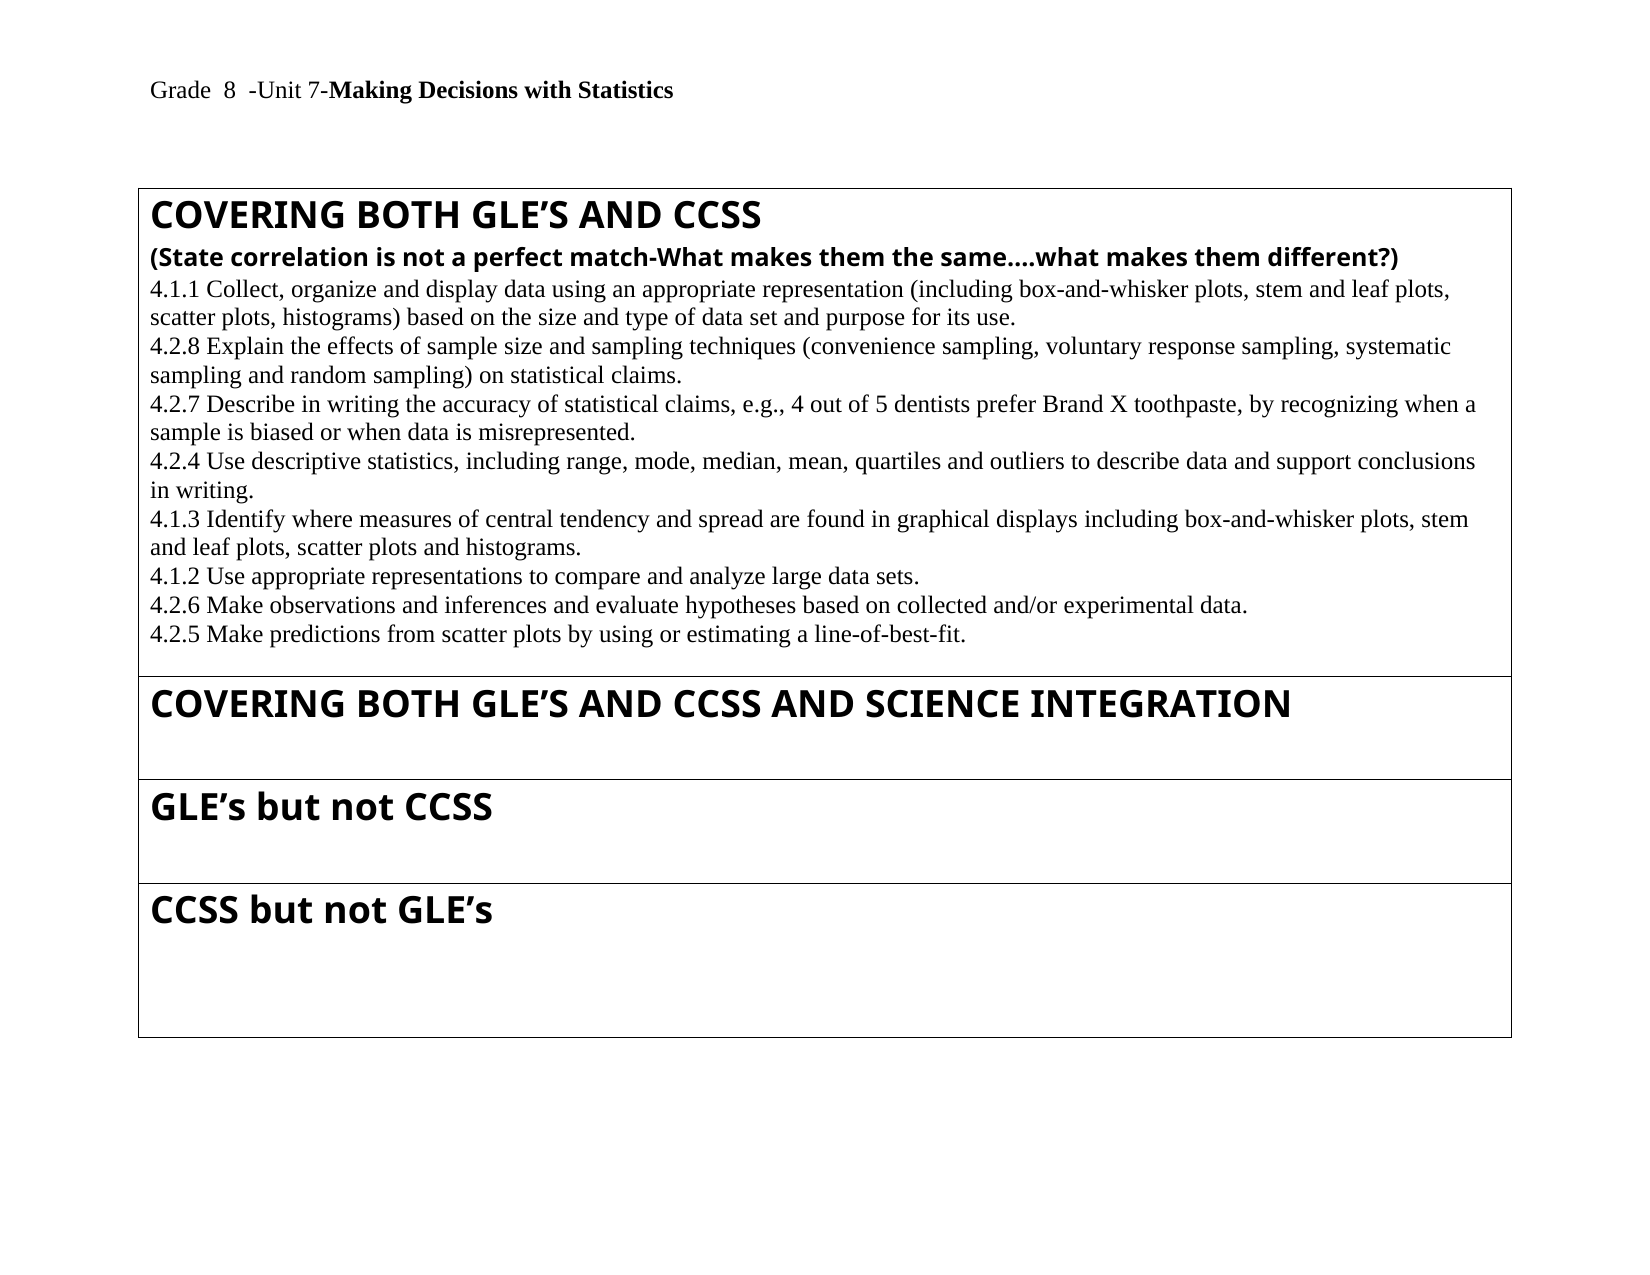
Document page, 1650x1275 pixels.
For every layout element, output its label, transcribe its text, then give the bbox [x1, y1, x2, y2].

table_cell GLE’s but not CCSS [139, 780, 1511, 882]
table_cell COVERING BOTH GLE’S AND CCSS AND SCIENCE INTEGRATION [139, 677, 1511, 779]
table_cell CCSS but not GLE’s [139, 884, 1511, 1037]
table_header COVERING BOTH GLE’S AND CCSS (State correlation is not a perfect match-What makes them the same….what makes them different?) 4.1.1 Collect, organize and display data using an appropriate representation (including box-and-whisker plots, stem and leaf plots, scatter plots, histograms) based on the size and type of data set and purpose for its use. 4.2.8 Explain the effects of sample size and sampling techniques (convenience sampling, voluntary response sampling, systematic sampling and random sampling) on statistical claims. 4.2.7 Describe in writing the accuracy of statistical claims, e.g., 4 out of 5 dentists prefer Brand X toothpaste, by recognizing when a sample is biased or when data is misrepresented. 4.2.4 Use descriptive statistics, including range, mode, median, mean, quartiles and outliers to describe data and support conclusions in writing. 4.1.3 Identify where measures of central tendency and spread are found in graphical displays including box-and-whisker plots, stem and leaf plots, scatter plots and histograms. 4.1.2 Use appropriate representations to compare and analyze large data sets. 4.2.6 Make observations and inferences and evaluate hypotheses based on collected and/or experimental data. 4.2.5 Make predictions from scatter plots by using or estimating a line-of-best-fit. [139, 189, 1511, 676]
